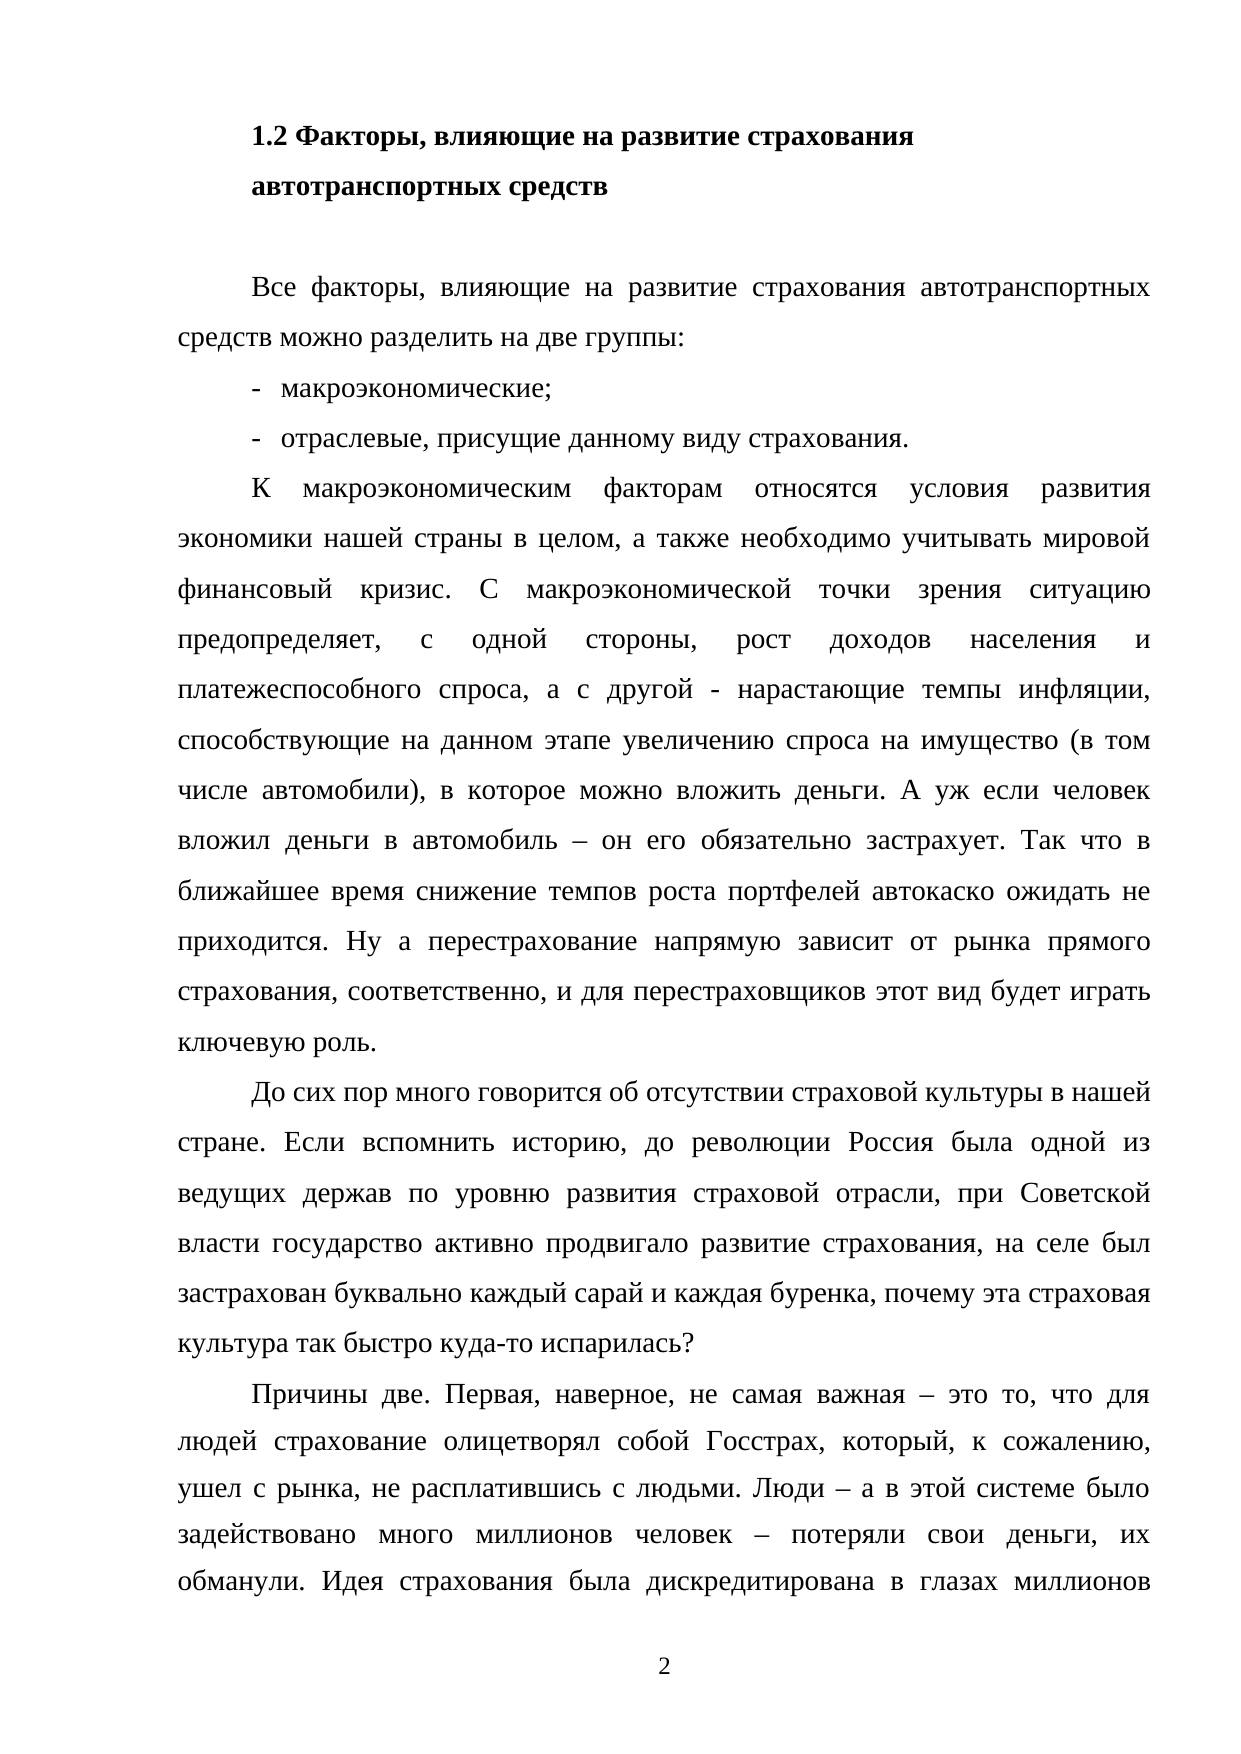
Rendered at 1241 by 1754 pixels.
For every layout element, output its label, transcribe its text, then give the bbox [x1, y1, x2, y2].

subtitle 1.2 Факторы, влияющие на развитие страхования автотранспортных средств [251, 118, 1152, 202]
text До сих пор много говорится об отсутствии страховой культуры в нашей стране. Если вспомнить историю, до революции Россия была одной из ведущих держав по уровню развития страховой отрасли, при Советской власти государство активно продвигало развитие страхования, на селе был застрахован буквально каждый сарай и каждая буренка, почему эта страховая культура так быстро куда-то испарилась? [177, 1074, 1152, 1359]
text Все факторы, влияющие на развитие страхования автотранспортных средств можно разделить на две группы: [177, 269, 1152, 353]
list макроэкономические; [177, 370, 1152, 403]
text К макроэкономическим факторам относятся условия развития экономики нашей страны в целом, а также необходимо учитывать мировой финансовый кризис. С макроэкономической точки зрения ситуацию предопределяет, с одной стороны, рост доходов населения и платежеспособного спроса, а с другой - нарастающие темпы инфляции, способствующие на данном этапе увеличению спроса на имущество (в том числе автомобили), в которое можно вложить деньги. А уж если человек вложил деньги в автомобиль – он его обязательно застрахует. Так что в ближайшее время снижение темпов роста портфелей автокаско ожидать не приходится. Ну а перестрахование напрямую зависит от рынка прямого страхования, соответственно, и для перестраховщиков этот вид будет играть ключевую роль. [177, 470, 1152, 1057]
list отраслевые, присущие данному виду страхования. [177, 420, 1152, 453]
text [177, 1376, 1152, 1597]
